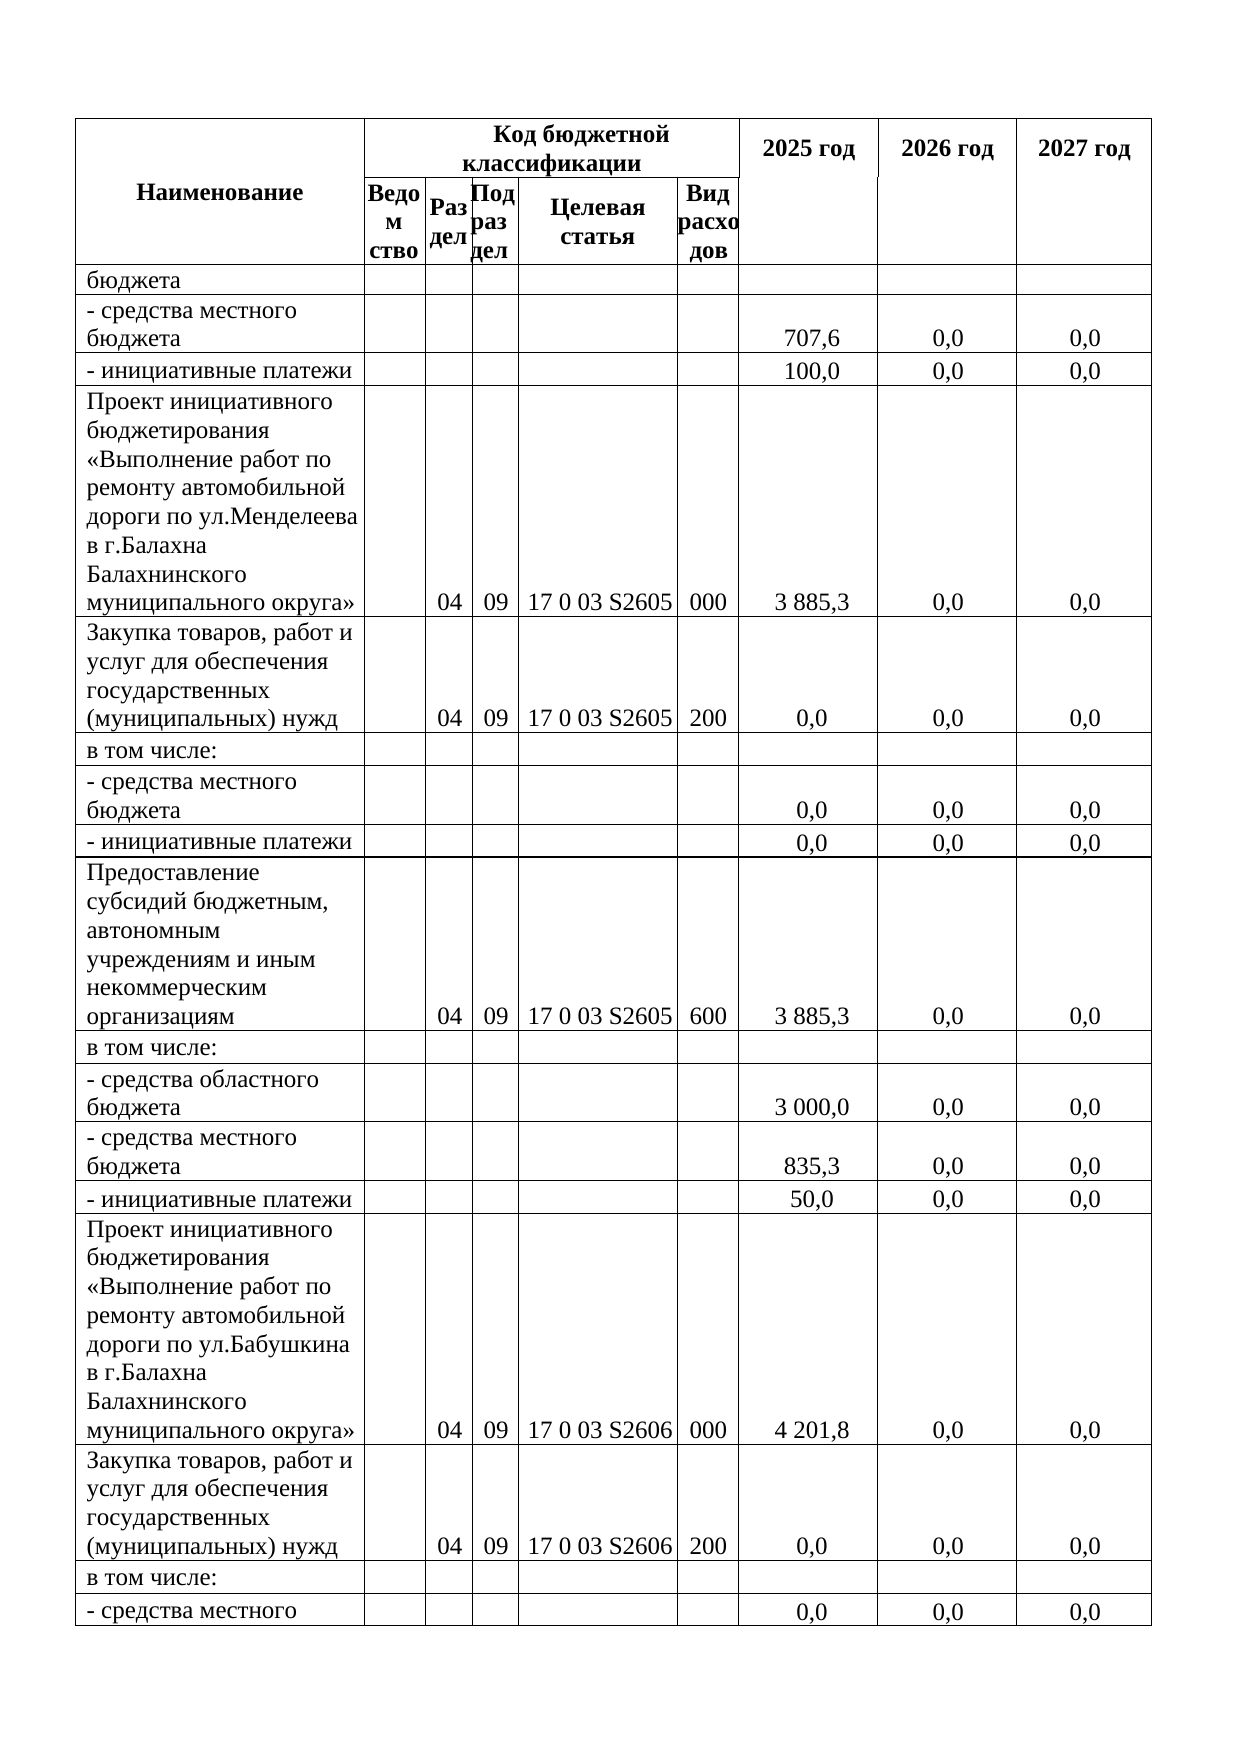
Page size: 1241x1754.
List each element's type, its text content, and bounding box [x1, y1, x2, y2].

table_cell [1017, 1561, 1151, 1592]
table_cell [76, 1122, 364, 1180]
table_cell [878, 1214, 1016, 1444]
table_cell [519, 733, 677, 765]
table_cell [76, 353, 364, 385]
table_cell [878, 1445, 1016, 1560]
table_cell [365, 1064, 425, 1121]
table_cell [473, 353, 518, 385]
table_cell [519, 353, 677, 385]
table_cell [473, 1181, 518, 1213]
table_header Наименование [76, 119, 364, 264]
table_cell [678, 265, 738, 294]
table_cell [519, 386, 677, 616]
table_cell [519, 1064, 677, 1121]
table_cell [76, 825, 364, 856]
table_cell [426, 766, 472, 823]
table_cell Ведом ство [365, 178, 425, 264]
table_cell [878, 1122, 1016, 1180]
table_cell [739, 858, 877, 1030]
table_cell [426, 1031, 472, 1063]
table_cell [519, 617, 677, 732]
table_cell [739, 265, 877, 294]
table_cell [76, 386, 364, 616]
table_header Код бюджетной классификации [365, 119, 739, 177]
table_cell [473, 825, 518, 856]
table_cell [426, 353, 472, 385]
table_header 2026 год [879, 119, 1016, 177]
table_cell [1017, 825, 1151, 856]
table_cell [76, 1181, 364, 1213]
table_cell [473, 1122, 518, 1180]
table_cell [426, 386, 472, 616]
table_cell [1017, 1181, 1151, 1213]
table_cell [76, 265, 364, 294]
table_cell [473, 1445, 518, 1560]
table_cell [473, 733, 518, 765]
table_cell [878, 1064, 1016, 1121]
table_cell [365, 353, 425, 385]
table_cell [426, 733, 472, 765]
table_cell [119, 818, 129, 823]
table_cell [1017, 177, 1151, 264]
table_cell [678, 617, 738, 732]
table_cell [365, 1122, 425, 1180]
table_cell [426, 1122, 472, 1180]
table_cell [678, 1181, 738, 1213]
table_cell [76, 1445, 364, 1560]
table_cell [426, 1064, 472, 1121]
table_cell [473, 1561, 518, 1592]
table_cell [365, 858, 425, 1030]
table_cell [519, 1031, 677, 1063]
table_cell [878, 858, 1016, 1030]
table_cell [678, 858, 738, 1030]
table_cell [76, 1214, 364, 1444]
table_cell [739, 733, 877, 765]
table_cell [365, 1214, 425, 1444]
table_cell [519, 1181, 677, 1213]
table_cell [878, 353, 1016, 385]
table_cell [739, 177, 877, 264]
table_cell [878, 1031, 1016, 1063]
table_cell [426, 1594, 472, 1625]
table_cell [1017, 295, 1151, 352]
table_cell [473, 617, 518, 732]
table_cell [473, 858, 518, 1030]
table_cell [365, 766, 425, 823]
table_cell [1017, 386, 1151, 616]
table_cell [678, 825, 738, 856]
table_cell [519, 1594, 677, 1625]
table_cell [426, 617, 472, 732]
table_cell Раз дел [426, 178, 472, 264]
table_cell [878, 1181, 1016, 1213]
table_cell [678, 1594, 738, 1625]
table_header 2025 год [740, 119, 878, 177]
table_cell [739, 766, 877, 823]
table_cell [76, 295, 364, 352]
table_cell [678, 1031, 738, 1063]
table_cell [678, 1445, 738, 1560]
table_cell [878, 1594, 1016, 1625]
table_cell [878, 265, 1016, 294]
table_cell Вид расходов [678, 178, 738, 264]
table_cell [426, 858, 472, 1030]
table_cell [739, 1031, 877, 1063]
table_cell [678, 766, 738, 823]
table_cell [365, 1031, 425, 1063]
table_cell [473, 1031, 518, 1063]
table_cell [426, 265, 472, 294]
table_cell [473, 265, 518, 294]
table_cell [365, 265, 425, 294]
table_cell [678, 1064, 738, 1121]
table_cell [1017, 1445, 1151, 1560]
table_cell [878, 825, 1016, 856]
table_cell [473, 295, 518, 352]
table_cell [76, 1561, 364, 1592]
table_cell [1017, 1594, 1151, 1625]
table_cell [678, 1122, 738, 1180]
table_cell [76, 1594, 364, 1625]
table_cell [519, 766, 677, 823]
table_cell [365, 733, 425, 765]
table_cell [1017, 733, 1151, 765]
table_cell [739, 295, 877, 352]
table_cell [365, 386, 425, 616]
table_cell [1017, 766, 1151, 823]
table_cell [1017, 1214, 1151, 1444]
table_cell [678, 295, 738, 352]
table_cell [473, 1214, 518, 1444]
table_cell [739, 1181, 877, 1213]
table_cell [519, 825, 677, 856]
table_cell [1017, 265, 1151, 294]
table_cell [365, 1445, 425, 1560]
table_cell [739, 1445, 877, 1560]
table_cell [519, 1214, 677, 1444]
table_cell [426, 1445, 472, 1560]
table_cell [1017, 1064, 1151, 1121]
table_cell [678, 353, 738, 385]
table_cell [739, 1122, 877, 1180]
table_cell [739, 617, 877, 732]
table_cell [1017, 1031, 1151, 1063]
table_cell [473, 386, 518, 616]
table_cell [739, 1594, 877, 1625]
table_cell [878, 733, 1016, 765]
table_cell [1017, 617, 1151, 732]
table_cell Целевая статья [519, 178, 677, 264]
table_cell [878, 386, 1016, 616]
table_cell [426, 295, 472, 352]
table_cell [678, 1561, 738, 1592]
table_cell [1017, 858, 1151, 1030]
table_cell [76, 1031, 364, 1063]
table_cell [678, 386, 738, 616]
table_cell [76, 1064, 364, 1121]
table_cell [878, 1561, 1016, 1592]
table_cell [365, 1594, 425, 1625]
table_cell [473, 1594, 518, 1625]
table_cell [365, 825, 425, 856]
table_cell [878, 177, 1016, 264]
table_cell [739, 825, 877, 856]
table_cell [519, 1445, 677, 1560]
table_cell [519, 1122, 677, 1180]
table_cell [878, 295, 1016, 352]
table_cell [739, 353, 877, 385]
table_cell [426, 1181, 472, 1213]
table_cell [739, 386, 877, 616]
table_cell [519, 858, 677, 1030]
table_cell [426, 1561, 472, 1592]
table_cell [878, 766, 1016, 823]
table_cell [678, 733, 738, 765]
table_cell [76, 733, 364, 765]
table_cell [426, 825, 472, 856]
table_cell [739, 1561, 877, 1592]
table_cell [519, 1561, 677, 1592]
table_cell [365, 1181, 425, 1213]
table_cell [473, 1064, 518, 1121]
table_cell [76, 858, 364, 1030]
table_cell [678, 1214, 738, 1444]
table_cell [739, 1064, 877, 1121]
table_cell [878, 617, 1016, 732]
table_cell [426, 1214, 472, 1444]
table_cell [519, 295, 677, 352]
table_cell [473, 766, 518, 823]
table_header 2027 год [1017, 119, 1151, 177]
table_cell Под раз дел [473, 178, 518, 264]
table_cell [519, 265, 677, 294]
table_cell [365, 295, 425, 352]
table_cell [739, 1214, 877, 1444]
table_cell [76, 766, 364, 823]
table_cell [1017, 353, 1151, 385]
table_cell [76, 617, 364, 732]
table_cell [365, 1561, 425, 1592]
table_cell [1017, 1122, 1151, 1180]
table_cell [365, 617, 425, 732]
